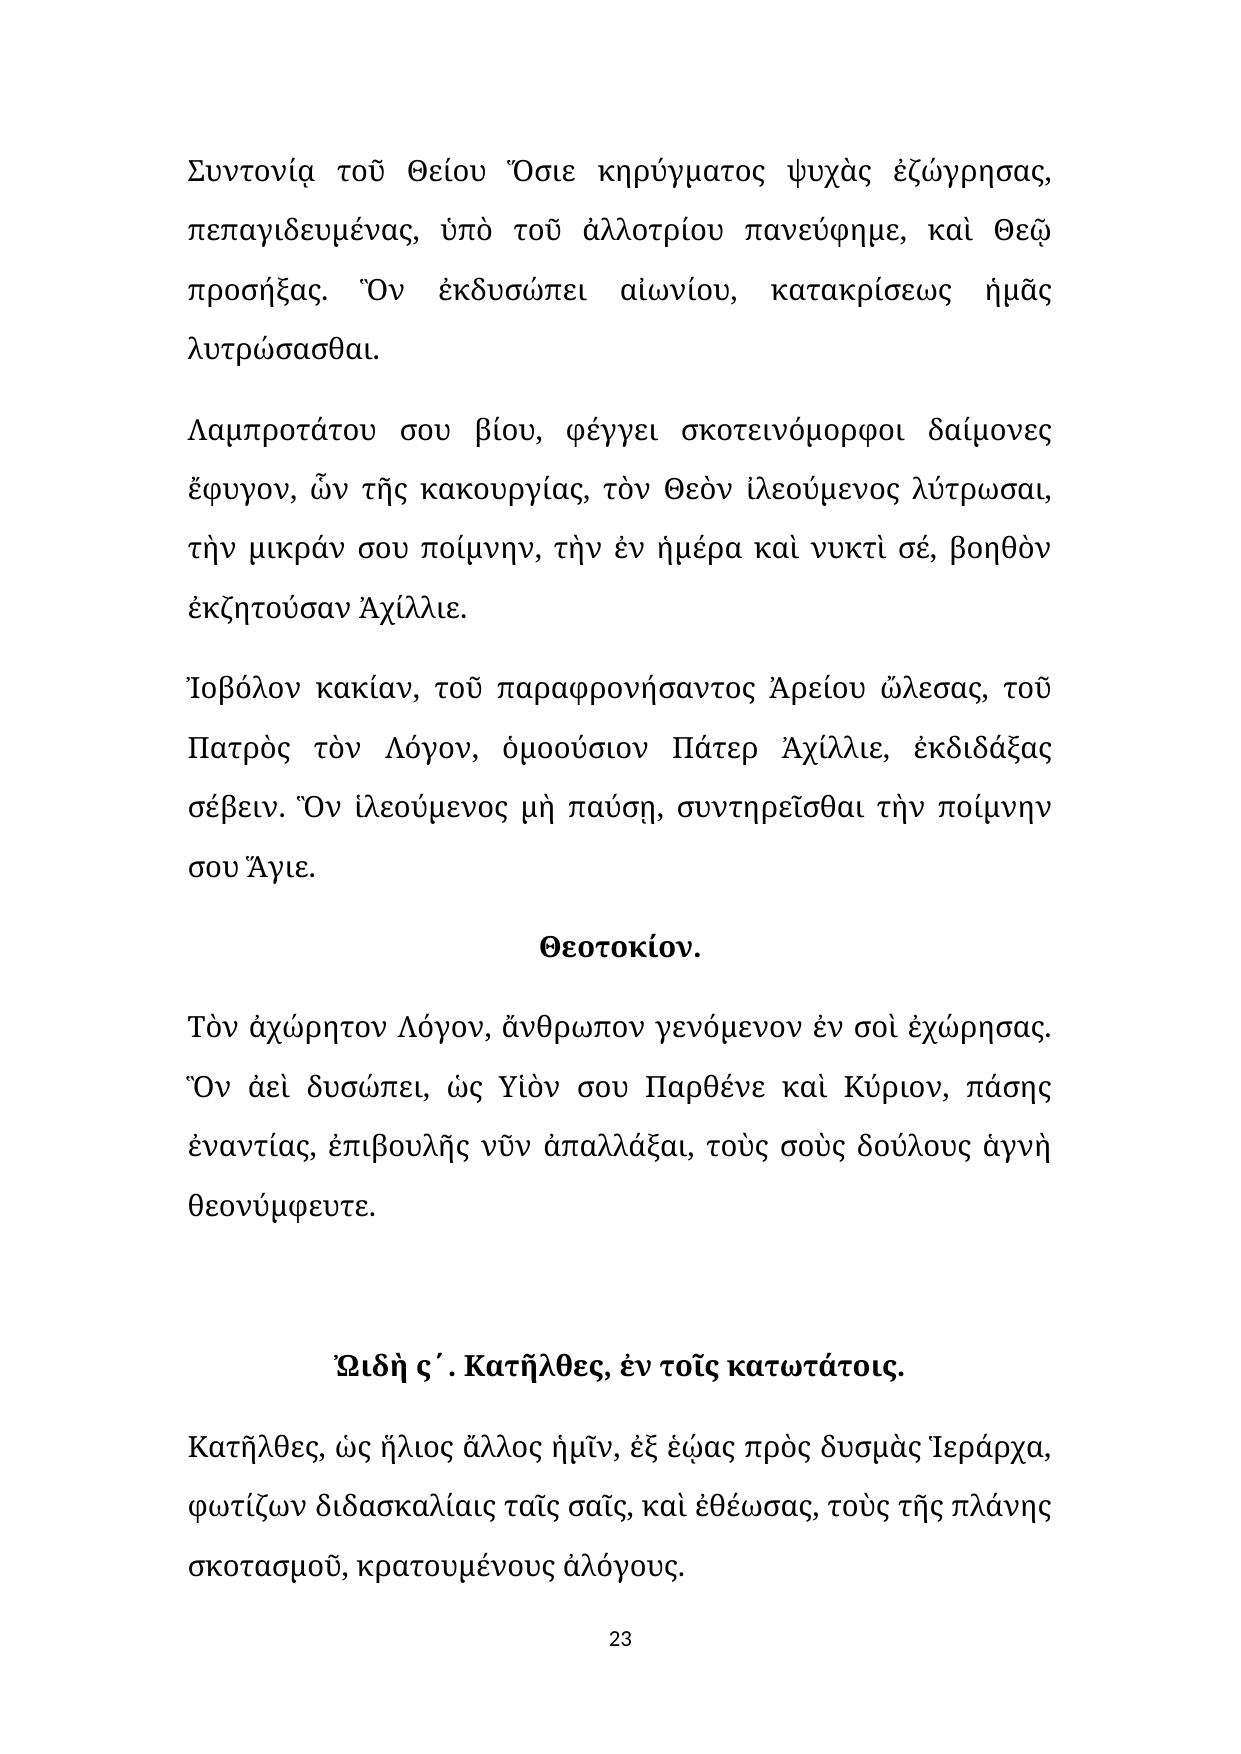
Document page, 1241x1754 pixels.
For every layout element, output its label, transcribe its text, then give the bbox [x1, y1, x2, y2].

text Λαμπροτάτου σου βίου, φέγγει σκοτεινόμορφοι δαίμονες ἔφυγον, ὧν τῆς κακουργίας, τὸν Θεὸν ἰλεούμενος λύτρωσαι, τὴν μικράν σου ποίμνην, τὴν ἐν ἡμέρα καὶ νυκτὶ σέ, βοηθὸν ἐκζητούσαν Ἀχίλλιε. [187, 409, 1053, 627]
text Συντονίᾳ τοῦ Θείου Ὅσιε κηρύγματος ψυχὰς ἐζώγρησας, πεπαγιδευμένας, ὑπὸ τοῦ ἀλλοτρίου πανεύφημε, καὶ Θεῷ προσήξας. Ὃν ἐκδυσώπει αἰωνίου, κατακρίσεως ἡμᾶς λυτρώσασθαι. [187, 150, 1053, 368]
text Θεοτοκίον. [187, 926, 1053, 966]
text Ἰοβόλον κακίαν, τοῦ παραφρονήσαντος Ἀρείου ὤλεσας, τοῦ Πατρὸς τὸν Λόγον, ὁμοούσιον Πάτερ Ἀχίλλιε, ἐκδιδάξας σέβειν. Ὃν ἱλεούμενος μὴ παύσῃ, συντηρεῖσθαι τὴν ποίμνην σου Ἅγιε. [187, 667, 1053, 886]
text Κατῆλθες, ὡς ἥλιος ἄλλος ἡμῖν, ἐξ ἑῴας πρὸς δυσμὰς Ἱεράρχα, φωτίζων διδασκαλίαις ταῖς σαῖς, καὶ ἐθέωσας, τοὺς τῆς πλάνης σκοτασμοῦ, κρατουμένους ἀλόγους. [187, 1426, 1053, 1584]
text ᾨδὴ ς´. Κατῆλθες, ἐν τοῖς κατωτάτοις. [187, 1346, 1053, 1385]
text Τὸν ἀχώρητον Λόγον, ἄνθρωπον γενόμενον ἐν σοὶ ἐχώρησας. Ὃν ἀεὶ δυσώπει, ὡς Υἱὸν σου Παρθένε καὶ Κύριον, πάσης ἐναντίας, ἐπιβουλῆς νῦν ἀπαλλάξαι, τοὺς σοὺς δούλους ἁγνὴ θεονύμφευτε. [187, 1007, 1053, 1225]
